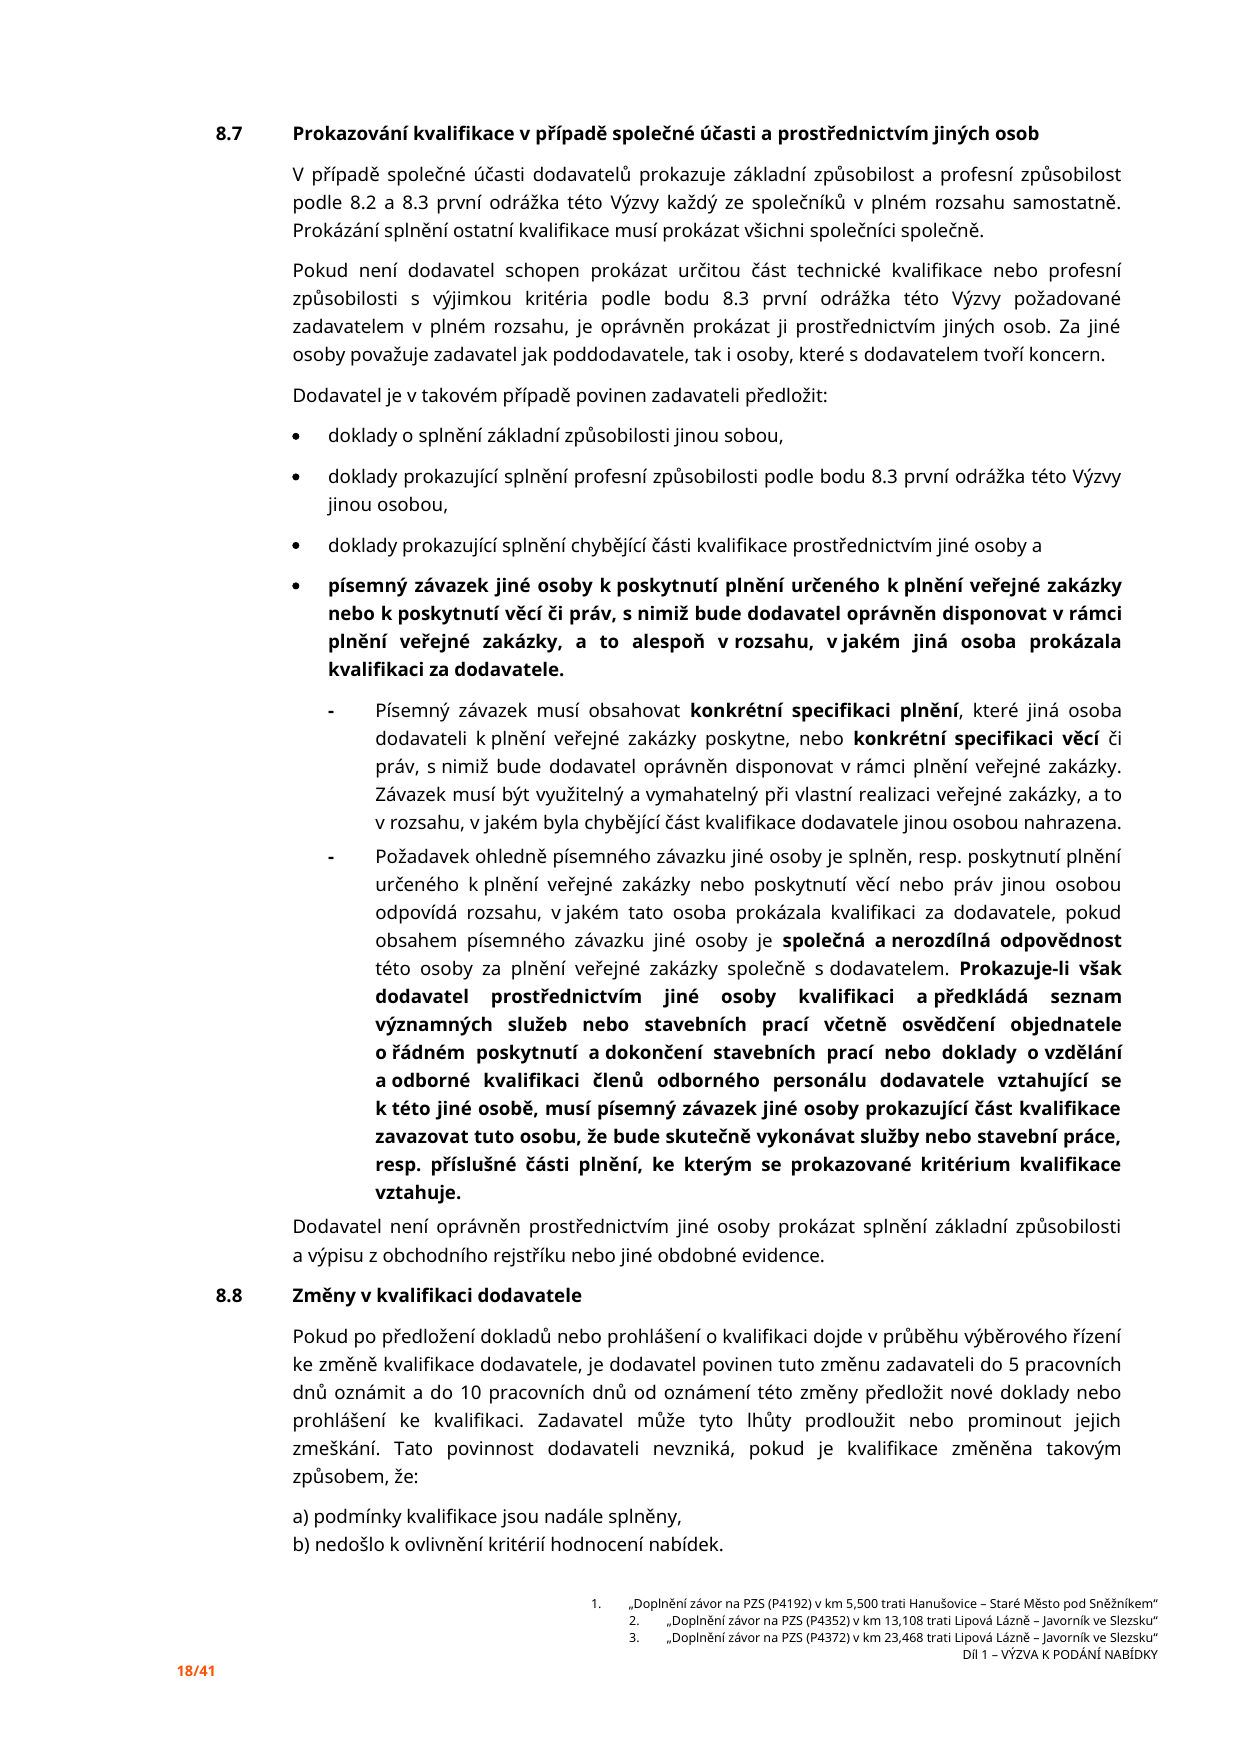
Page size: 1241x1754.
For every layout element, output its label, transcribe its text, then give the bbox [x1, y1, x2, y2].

text doklady o splnění základní způsobilosti jinou sobou, [292, 423, 1122, 448]
text Písemný závazek musí obsahovat konkrétní specifikaci plnění, které jiná osoba dodavateli k plnění veřejné zakázky poskytne, nebo konkrétní specifikaci věcí či práv, s nimiž bude dodavatel oprávněn disponovat v rámci plnění veřejné zakázky. Závazek musí být využitelný a vymahatelný při vlastní realizaci veřejné zakázky, a to v rozsahu, v jakém byla chybějící část kvalifikace dodavatele jinou osobou nahrazena. [328, 697, 1122, 834]
text Požadavek ohledně písemného závazku jiné osoby je splněn, resp. poskytnutí plnění určeného k plnění veřejné zakázky nebo poskytnutí věcí nebo práv jinou osobou odpovídá rozsahu, v jakém tato osoba prokázala kvalifikaci za dodavatele, pokud obsahem písemného závazku jiné osoby je společná a nerozdílná odpovědnost této osoby za plnění veřejné zakázky společně s dodavatelem. Prokazuje-li však dodavatel prostřednictvím jiné osoby kvalifikaci a předkládá seznam významných služeb nebo stavebních prací včetně osvědčení objednatele o řádném poskytnutí a dokončení stavebních prací nebo doklady o vzdělání a odborné kvalifikaci členů odborného personálu dodavatele vztahující se k této jiné osobě, musí písemný závazek jiné osoby prokazující část kvalifikace zavazovat tuto osobu, že bude skutečně vykonávat služby nebo stavební práce, resp. příslušné části plnění, ke kterým se prokazované kritérium kvalifikace vztahuje. [328, 843, 1122, 1205]
text Pokud po předložení dokladů nebo prohlášení o kvalifikaci dojde v průběhu výběrového řízení ke změně kvalifikace dodavatele, je dodavatel povinen tuto změnu zadavateli do 5 pracovních dnů oznámit a do 10 pracovních dnů od oznámení této změny předložit nové doklady nebo prohlášení ke kvalifikaci. Zadavatel může tyto lhůty prodloužit nebo prominout jejich zmeškání. Tato povinnost dodavateli nevzniká, pokud je kvalifikace změněna takovým způsobem, že: [292, 1323, 1122, 1488]
text Změny v kvalifikaci dodavatele [216, 1282, 1122, 1308]
text doklady prokazující splnění profesní způsobilosti podle bodu 8.3 první odrážka této Výzvy jinou osobou, [292, 463, 1122, 517]
text Dodavatel je v takovém případě povinen zadavateli předložit: [292, 382, 1122, 408]
text Dodavatel není oprávněn prostřednictvím jiné osoby prokázat splnění základní způsobilosti a výpisu z obchodního rejstříku nebo jiné obdobné evidence. [292, 1214, 1122, 1267]
text b) nedošlo k ovlivnění kritérií hodnocení nabídek. [292, 1532, 1122, 1557]
text a) podmínky kvalifikace jsou nadále splněny, [292, 1503, 1122, 1529]
text V případě společné účasti dodavatelů prokazuje základní způsobilost a profesní způsobilost podle 8.2 a 8.3 první odrážka této Výzvy každý ze společníků v plném rozsahu samostatně. Prokázání splnění ostatní kvalifikace musí prokázat všichni společníci společně. [292, 161, 1122, 243]
text písemný závazek jiné osoby k poskytnutí plnění určeného k plnění veřejné zakázky nebo k poskytnutí věcí či práv, s nimiž bude dodavatel oprávněn disponovat v rámci plnění veřejné zakázky, a to alespoň v rozsahu, v jakém jiná osoba prokázala kvalifikaci za dodavatele. [292, 572, 1122, 682]
text doklady prokazující splnění chybějící části kvalifikace prostřednictvím jiné osoby a [292, 532, 1122, 557]
text Prokazování kvalifikace v případě společné účasti a prostřednictvím jiných osob [216, 121, 1122, 146]
text Pokud není dodavatel schopen prokázat určitou část technické kvalifikace nebo profesní způsobilosti s výjimkou kritéria podle bodu 8.3 první odrážka této Výzvy požadované zadavatelem v plném rozsahu, je oprávněn prokázat ji prostřednictvím jiných osob. Za jiné osoby považuje zadavatel jak poddodavatele, tak i osoby, které s dodavatelem tvoří koncern. [292, 258, 1122, 367]
